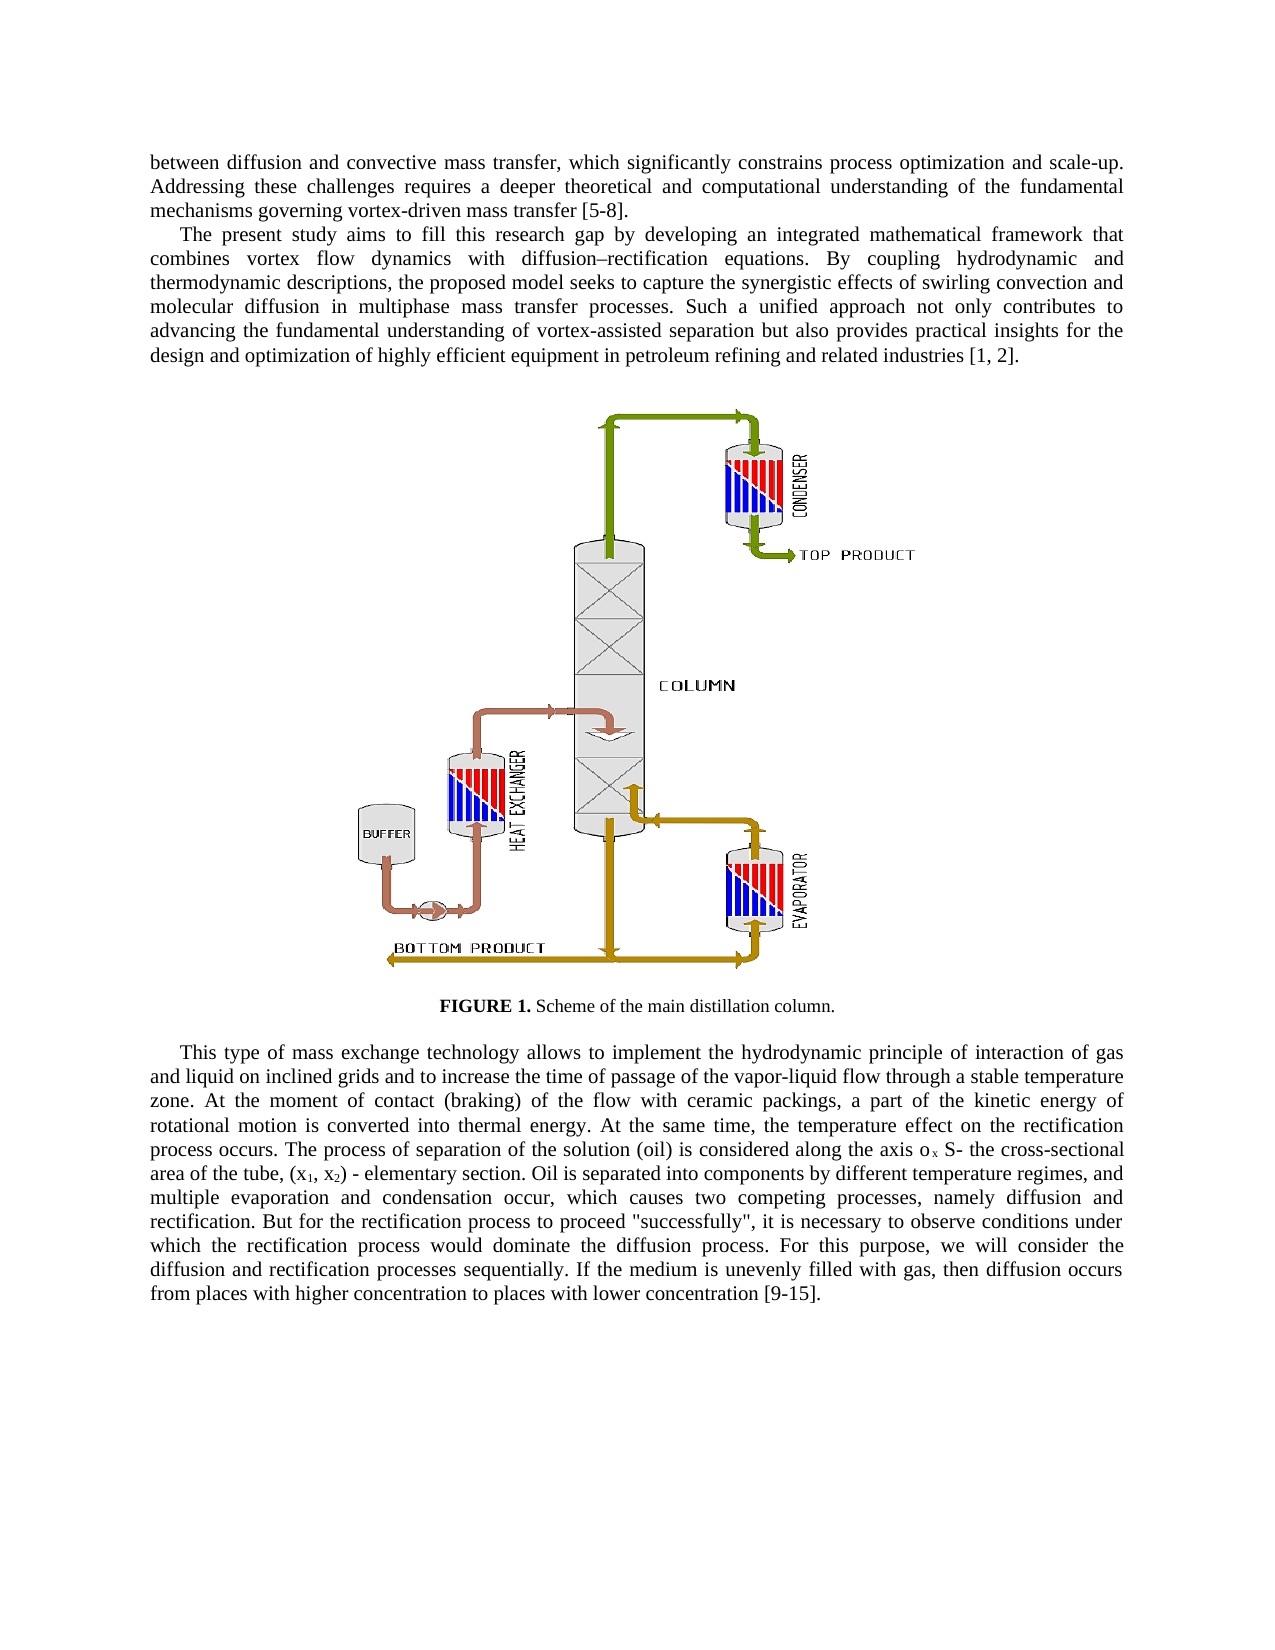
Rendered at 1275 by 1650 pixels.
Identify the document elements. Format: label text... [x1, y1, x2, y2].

text This type of mass exchange technology allows to implement the hydrodynamic principle of interaction of gas and liquid on inclined grids and to increase the time of passage of the vapor-liquid flow through a stable temperature zone. At the moment of contact (braking) of the flow with ceramic packings, a part of the kinetic energy of rotational motion is converted into thermal energy. At the same time, the temperature effect on the rectification process occurs. The process of separation of the solution (oil) is considered along the axis ox S- the cross-sectional area of the tube, (x1, x2) - elementary section. Oil is separated into components by different temperature regimes, and multiple evaporation and condensation occur, which causes two competing processes, namely diffusion and rectification. But for the rectification process to proceed "successfully", it is necessary to observe conditions under which the rectification process would dominate the diffusion process. For this purpose, we will consider the diffusion and rectification processes sequentially. If the medium is unevenly filled with gas, then diffusion occurs from places with higher concentration to places with lower concentration [9-15]. [150, 1040, 1125, 1305]
text The present study aims to fill this research gap by developing an integrated mathematical framework that combines vortex flow dynamics with diffusion–rectification equations. By coupling hydrodynamic and thermodynamic descriptions, the proposed model seeks to capture the synergistic effects of swirling convection and molecular diffusion in multiphase mass transfer processes. Such a unified approach not only contributes to advancing the fundamental understanding of vortex-assisted separation but also provides practical insights for the design and optimization of highly efficient equipment in petroleum refining and related industries [1, 2]. [150, 222, 1125, 367]
text FIGURE 1. Scheme of the main distillation column. [150, 995, 1125, 1016]
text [150, 150, 1125, 222]
picture [338, 390, 937, 982]
